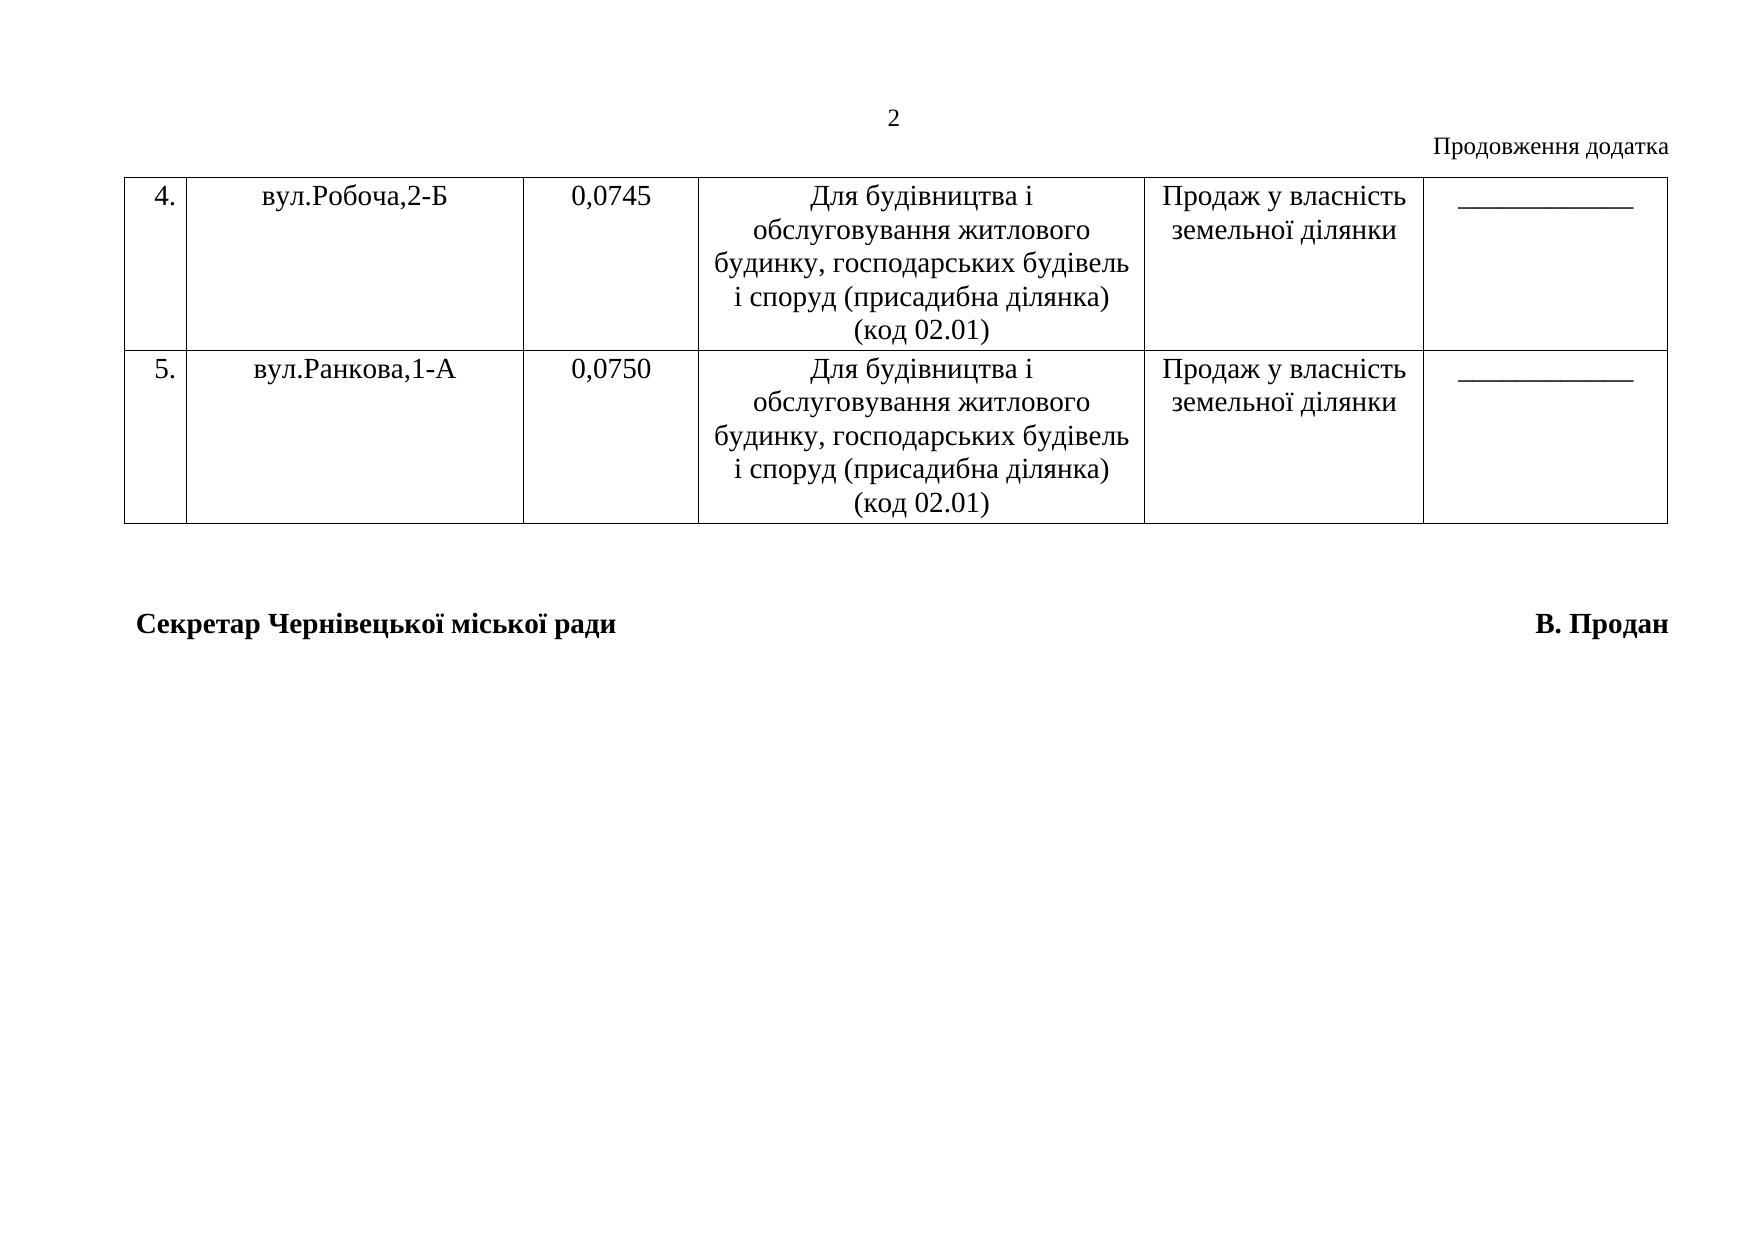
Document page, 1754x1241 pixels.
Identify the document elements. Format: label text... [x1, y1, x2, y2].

table_cell Продаж у власність земельної ділянки [1145, 351, 1423, 523]
table_cell 0,0745 [524, 178, 698, 350]
table_cell вул.Ранкова,1-А [187, 351, 523, 523]
subtitle Секретар Чернівецької міської ради В. Продан [118, 606, 1669, 640]
table_cell вул.Робоча,2-Б [187, 178, 523, 350]
table_cell [125, 351, 186, 523]
table_cell Для будівництва і обслуговування житлового будинку, господарських будівель і споруд (присадибна ділянка) (код 02.01) [699, 351, 1144, 523]
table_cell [1145, 178, 1423, 350]
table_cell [699, 178, 1144, 350]
table_cell ____________ [1424, 351, 1667, 523]
table_cell ____________ [1424, 178, 1667, 350]
table_cell 0,0750 [524, 351, 698, 523]
table_cell [125, 178, 186, 350]
